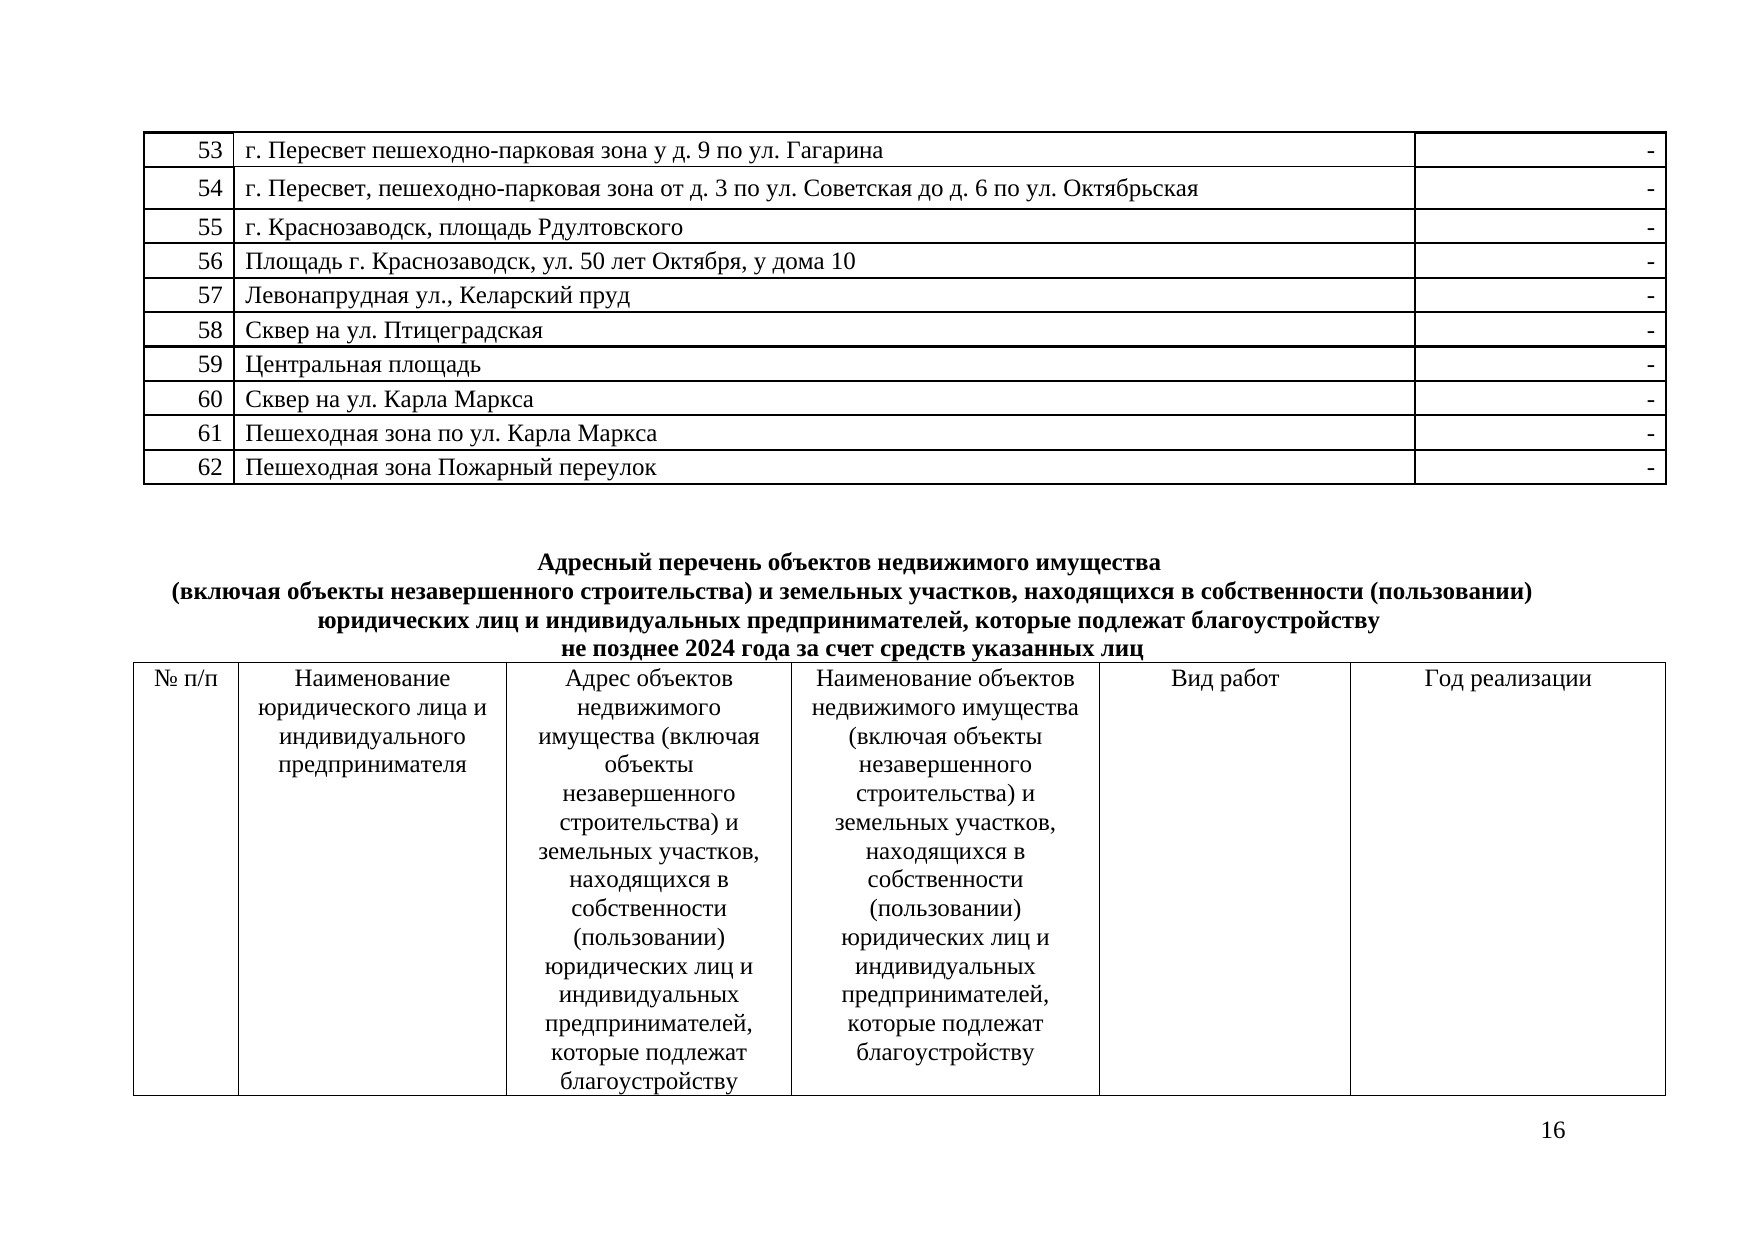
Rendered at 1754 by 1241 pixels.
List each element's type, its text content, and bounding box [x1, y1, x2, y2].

table_cell 58 [145, 313, 233, 345]
table_cell Левонапрудная ул., Келарский пруд [235, 279, 1414, 311]
table_cell 61 [145, 416, 233, 448]
table_cell Центральная площадь [235, 348, 1414, 380]
table_cell - [1416, 348, 1665, 380]
table_cell 59 [145, 348, 233, 380]
table_cell 55 [145, 210, 233, 242]
table_cell 56 [145, 244, 233, 277]
table_cell г. Пересвет пешеходно-парковая зона у д. 9 по ул. Гагарина [234, 133, 1414, 166]
table_header Вид работ [1100, 663, 1350, 1094]
table_header Наименование юридического лица и индивидуального предпринимателя [239, 663, 506, 1094]
table_cell - [1416, 168, 1665, 208]
table_header Наименование объектов недвижимого имущества (включая объекты незавершенного строительства) и земельных участков, находящихся в собственности (пользовании) юридических лиц и индивидуальных предпринимателей, которые подлежат благоустройству [792, 663, 1099, 1094]
table_header № п/п [134, 663, 238, 1094]
table_cell Сквер на ул. Птицеградская [235, 313, 1414, 345]
text Адресный перечень объектов недвижимого имущества [133, 547, 1565, 576]
table_cell - [1416, 210, 1665, 242]
table_cell - [1416, 451, 1665, 483]
text (включая объекты незавершенного строительства) и земельных участков, находящихся в собственности (пользовании) юридических лиц и индивидуальных предпринимателей, которые подлежат благоустройству [133, 576, 1565, 633]
table_cell - [1416, 244, 1665, 277]
table_cell - [1416, 134, 1665, 166]
table_cell г. Краснозаводск, площадь Рдултовского [235, 210, 1414, 242]
table_cell - [1416, 313, 1665, 345]
table_cell 60 [145, 382, 233, 414]
table_cell Площадь г. Краснозаводск, ул. 50 лет Октября, у дома 10 [235, 244, 1414, 277]
table_header Адрес объектов недвижимого имущества (включая объекты незавершенного строительства) и земельных участков, находящихся в собственности (пользовании) юридических лиц и индивидуальных предпринимателей, которые подлежат благоустройству [507, 663, 791, 1094]
table_cell г. Пересвет, пешеходно-парковая зона от д. 3 по ул. Советская до д. 6 по ул. Октябрьская [235, 167, 1414, 208]
table_cell 57 [145, 279, 233, 311]
table_cell - [1416, 416, 1665, 448]
table_cell Пешеходная зона Пожарный переулок [235, 451, 1414, 483]
table_cell - [1416, 279, 1665, 311]
table_cell Сквер на ул. Карла Маркса [235, 382, 1414, 414]
table_header Год реализации [1351, 663, 1665, 1094]
text не позднее 2024 года за счет средств указанных лиц [133, 633, 1565, 662]
table_cell 54 [145, 168, 233, 208]
table_cell Пешеходная зона по ул. Карла Маркса [235, 416, 1414, 448]
table_cell 62 [145, 451, 233, 483]
table_cell 53 [145, 134, 233, 166]
table_cell - [1416, 382, 1665, 414]
